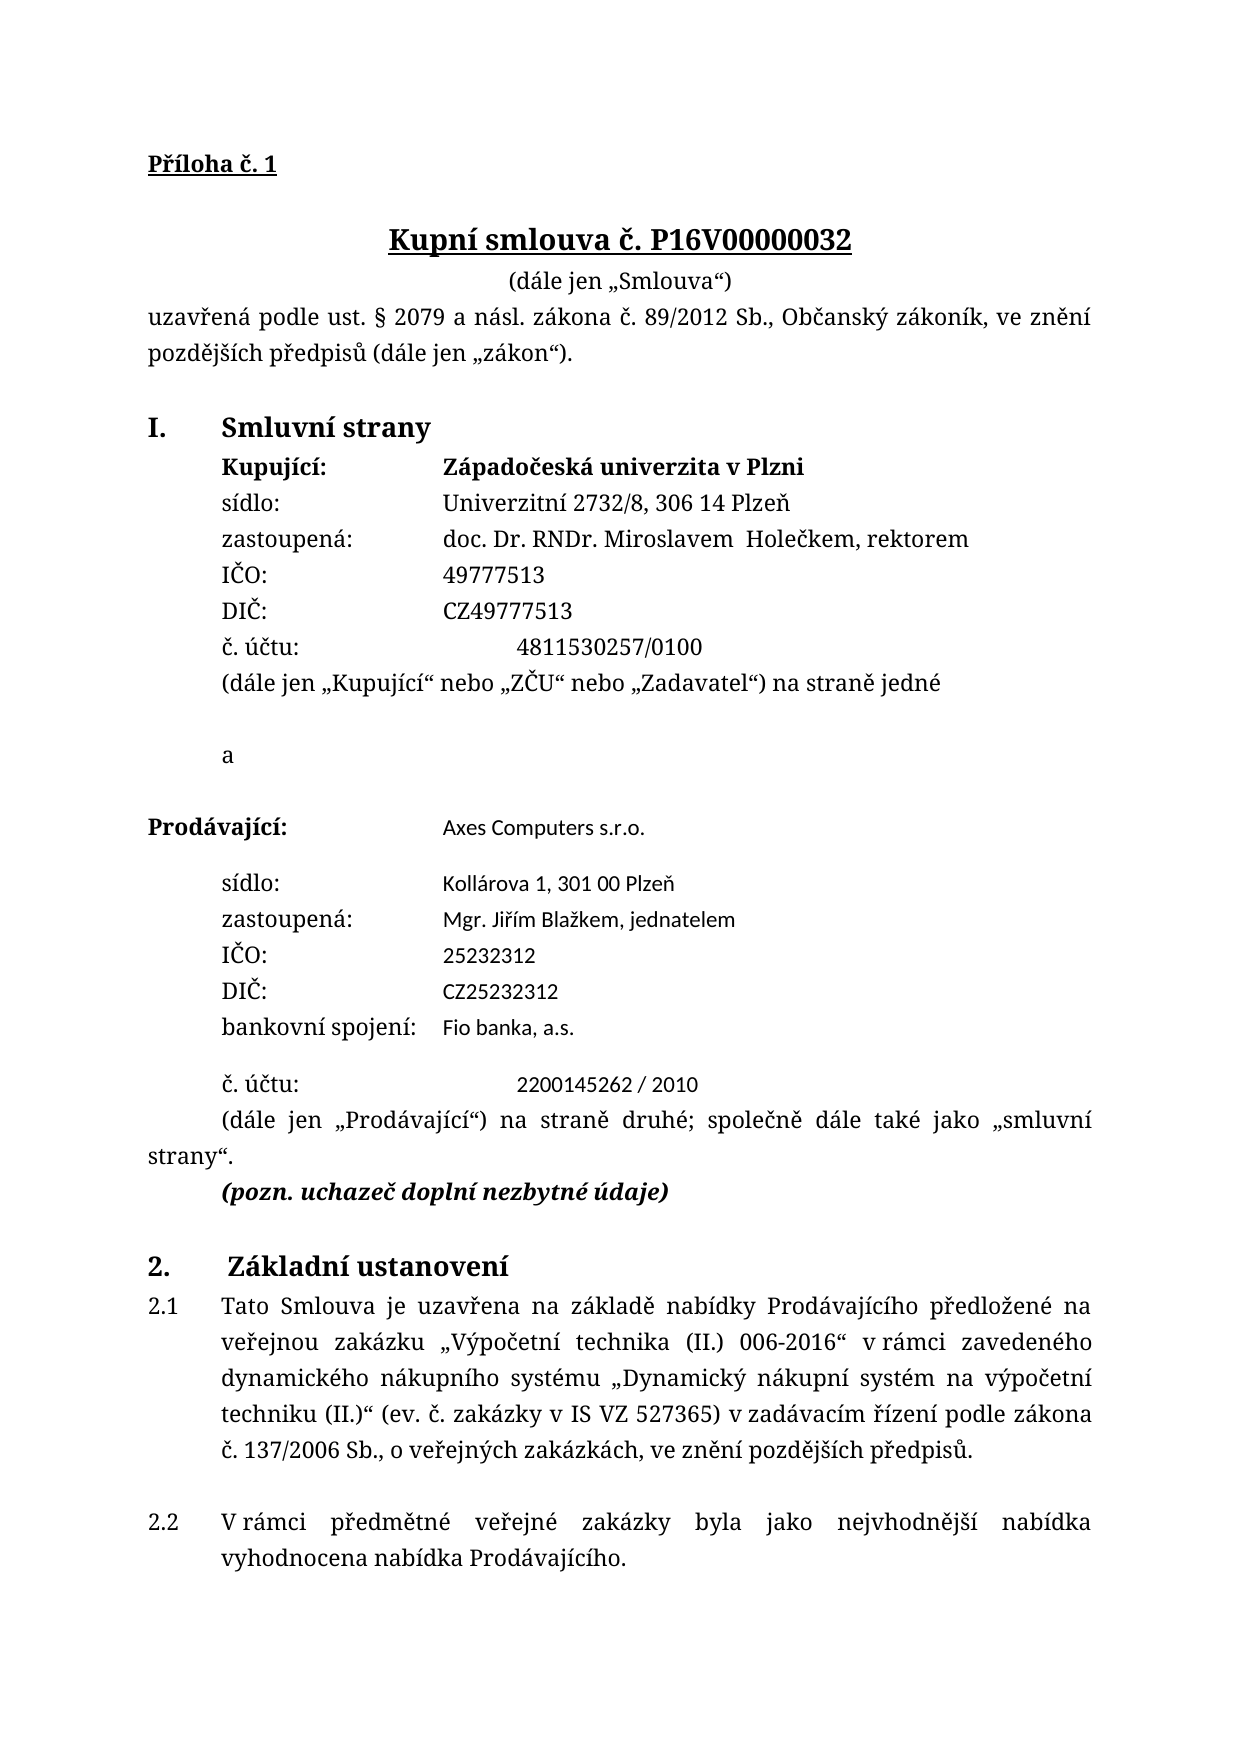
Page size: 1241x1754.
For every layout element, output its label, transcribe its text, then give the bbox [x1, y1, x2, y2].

text I. Smluvní strany [148, 409, 1093, 446]
text (dále jen „Prodávající“) na straně druhé; společně dále také jako „smluvní strany“. [148, 1104, 1093, 1171]
text Prodávající: Axes Computers s.r.o. [148, 811, 1093, 842]
text 2.1 Tato Smlouva je uzavřena na základě nabídky Prodávajícího předložené na veřejnou zakázku „Výpočetní technika (II.) 006-2016“ v rámci zavedeného dynamického nákupního systému „Dynamický nákupní systém na výpočetní techniku (II.)“ (ev. č. zakázky v IS VZ 527365) v zadávacím řízení podle zákona č. 137/2006 Sb., o veřejných zakázkách, ve znění pozdějších předpisů. [148, 1290, 1093, 1465]
text 2. Základní ustanovení [148, 1248, 1093, 1284]
text (dále jen „Smlouva“) [148, 265, 1093, 296]
text Kupní smlouva č. P16V00000032 [148, 219, 1093, 259]
text bankovní spojení: Fio banka, a.s. [148, 1011, 1093, 1042]
text č. účtu: 2200145262 / 2010 [221, 1068, 1093, 1099]
text zastoupená: Mgr. Jiřím Blažkem, jednatelem [221, 903, 1093, 934]
text Příloha č. 1 [148, 148, 1093, 179]
text a [221, 739, 1093, 770]
text DIČ: CZ25232312 [221, 975, 1093, 1006]
text sídlo: Univerzitní 2732/8, 306 14 Plzeň [221, 487, 1093, 518]
text IČO: 49777513 [221, 559, 1093, 590]
text (pozn. uchazeč doplní nezbytné údaje) [148, 1176, 1093, 1207]
text IČO: 25232312 [221, 939, 1093, 971]
text uzavřená podle ust. § 2079 a násl. zákona č. 89/2012 Sb., Občanský zákoník, ve znění pozdějších předpisů (dále jen „zákon“). [148, 301, 1093, 368]
text Kupující: Západočeská univerzita v Plzni [221, 451, 1093, 482]
text sídlo: Kollárova 1, 301 00 Plzeň [221, 867, 1093, 899]
text č. účtu: 4811530257/0100 [221, 631, 1093, 662]
text 2.2 V rámci předmětné veřejné zakázky byla jako nejvhodnější nabídka vyhodnocena nabídka Prodávajícího. [148, 1506, 1093, 1573]
text DIČ: CZ49777513 [221, 595, 1093, 626]
text (dále jen „Kupující“ nebo „ZČU“ nebo „Zadavatel“) na straně jedné [221, 667, 1093, 698]
text zastoupená: doc. Dr. RNDr. Miroslavem Holečkem, rektorem [221, 523, 1093, 554]
